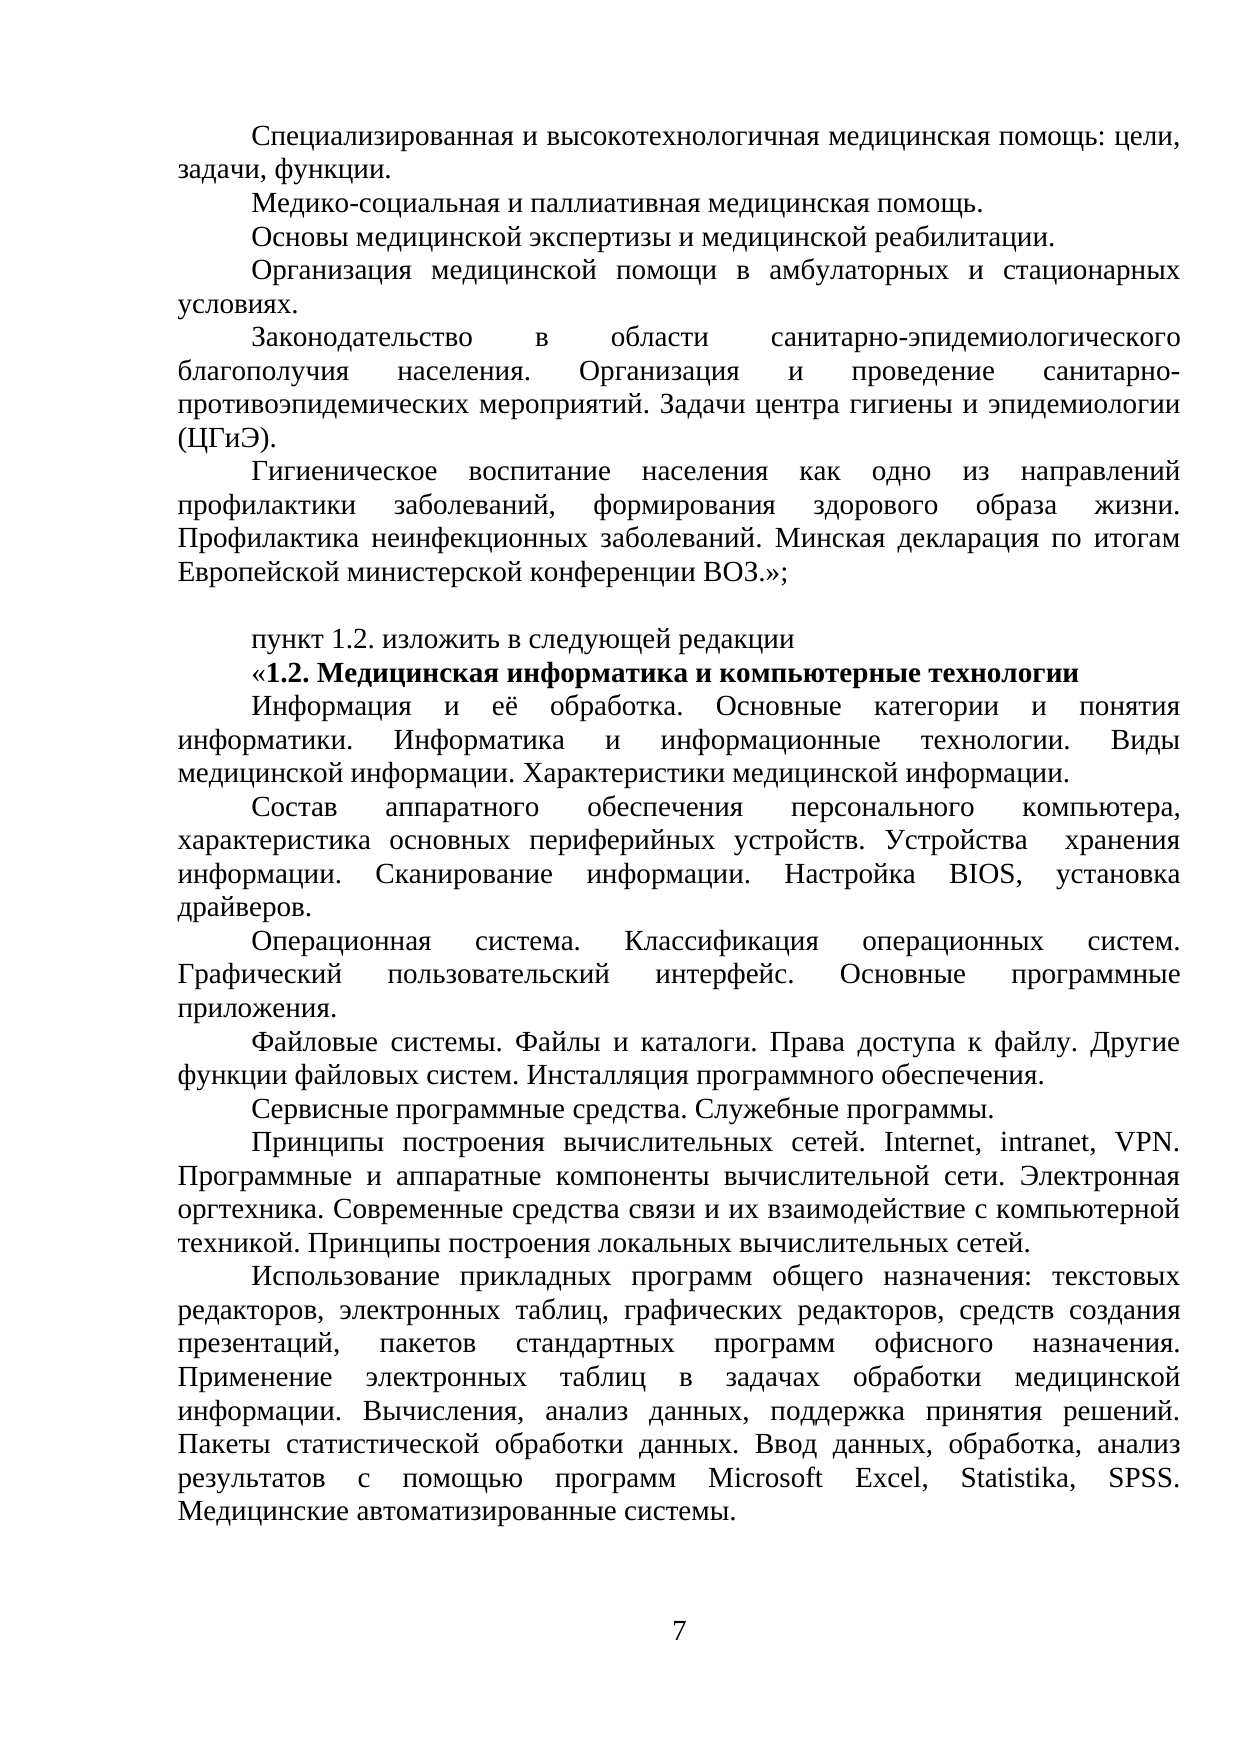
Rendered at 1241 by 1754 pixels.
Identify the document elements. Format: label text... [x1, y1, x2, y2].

text пункт 1.2. изложить в следующей редакции [177, 621, 1181, 655]
text Законодательство в области санитарно-эпидемиологического благополучия населения. Организация и проведение санитарно-противоэпидемических мероприятий. Задачи центра гигиены и эпидемиологии (ЦГиЭ). [177, 319, 1181, 453]
text Операционная система. Классификация операционных систем. Графический пользовательский интерфейс. Основные программные приложения. [177, 923, 1181, 1024]
text Файловые системы. Файлы и каталоги. Права доступа к файлу. Другие функции файловых систем. Инсталляция программного обеспечения. [177, 1024, 1181, 1091]
text Информация и её обработка. Основные категории и понятия информатики. Информатика и информационные технологии. Виды медицинской информации. Характеристики медицинской информации. [177, 688, 1181, 789]
text Основы медицинской экспертизы и медицинской реабилитации. [177, 219, 1181, 252]
text Использование прикладных программ общего назначения: текстовых редакторов, электронных таблиц, графических редакторов, средств создания презентаций, пакетов стандартных программ офисного назначения. Применение электронных таблиц в задачах обработки медицинской информации. Вычисления, анализ данных, поддержка принятия решений. Пакеты статистической обработки данных. Ввод данных, обработка, анализ результатов с помощью программ Microsoft Excel, Statistika, SPSS. Медицинские автоматизированные системы. [177, 1258, 1181, 1527]
text Медико-социальная и паллиативная медицинская помощь. [177, 185, 1181, 219]
text Организация медицинской помощи в амбулаторных и стационарных условиях. [177, 252, 1181, 319]
text «1.2. Медицинская информатика и компьютерные технологии [177, 655, 1181, 688]
text Состав аппаратного обеспечения персонального компьютера, характеристика основных периферийных устройств. Устройства хранения информации. Сканирование информации. Настройка BIOS, установка драйверов. [177, 789, 1181, 923]
text Специализированная и высокотехнологичная медицинская помощь: цели, задачи, функции. [177, 118, 1181, 185]
text Сервисные программные средства. Служебные программы. [177, 1091, 1181, 1124]
text Гигиеническое воспитание населения как одно из направлений профилактики заболеваний, формирования здорового образа жизни. Профилактика неинфекционных заболеваний. Минская декларация по итогам Европейской министерской конференции ВОЗ.»; [177, 453, 1181, 588]
text Принципы построения вычислительных сетей. Internet, intranet, VPN. Программные и аппаратные компоненты вычислительной сети. Электронная оргтехника. Современные средства связи и их взаимодействие с компьютерной техникой. Принципы построения локальных вычислительных сетей. [177, 1124, 1181, 1258]
